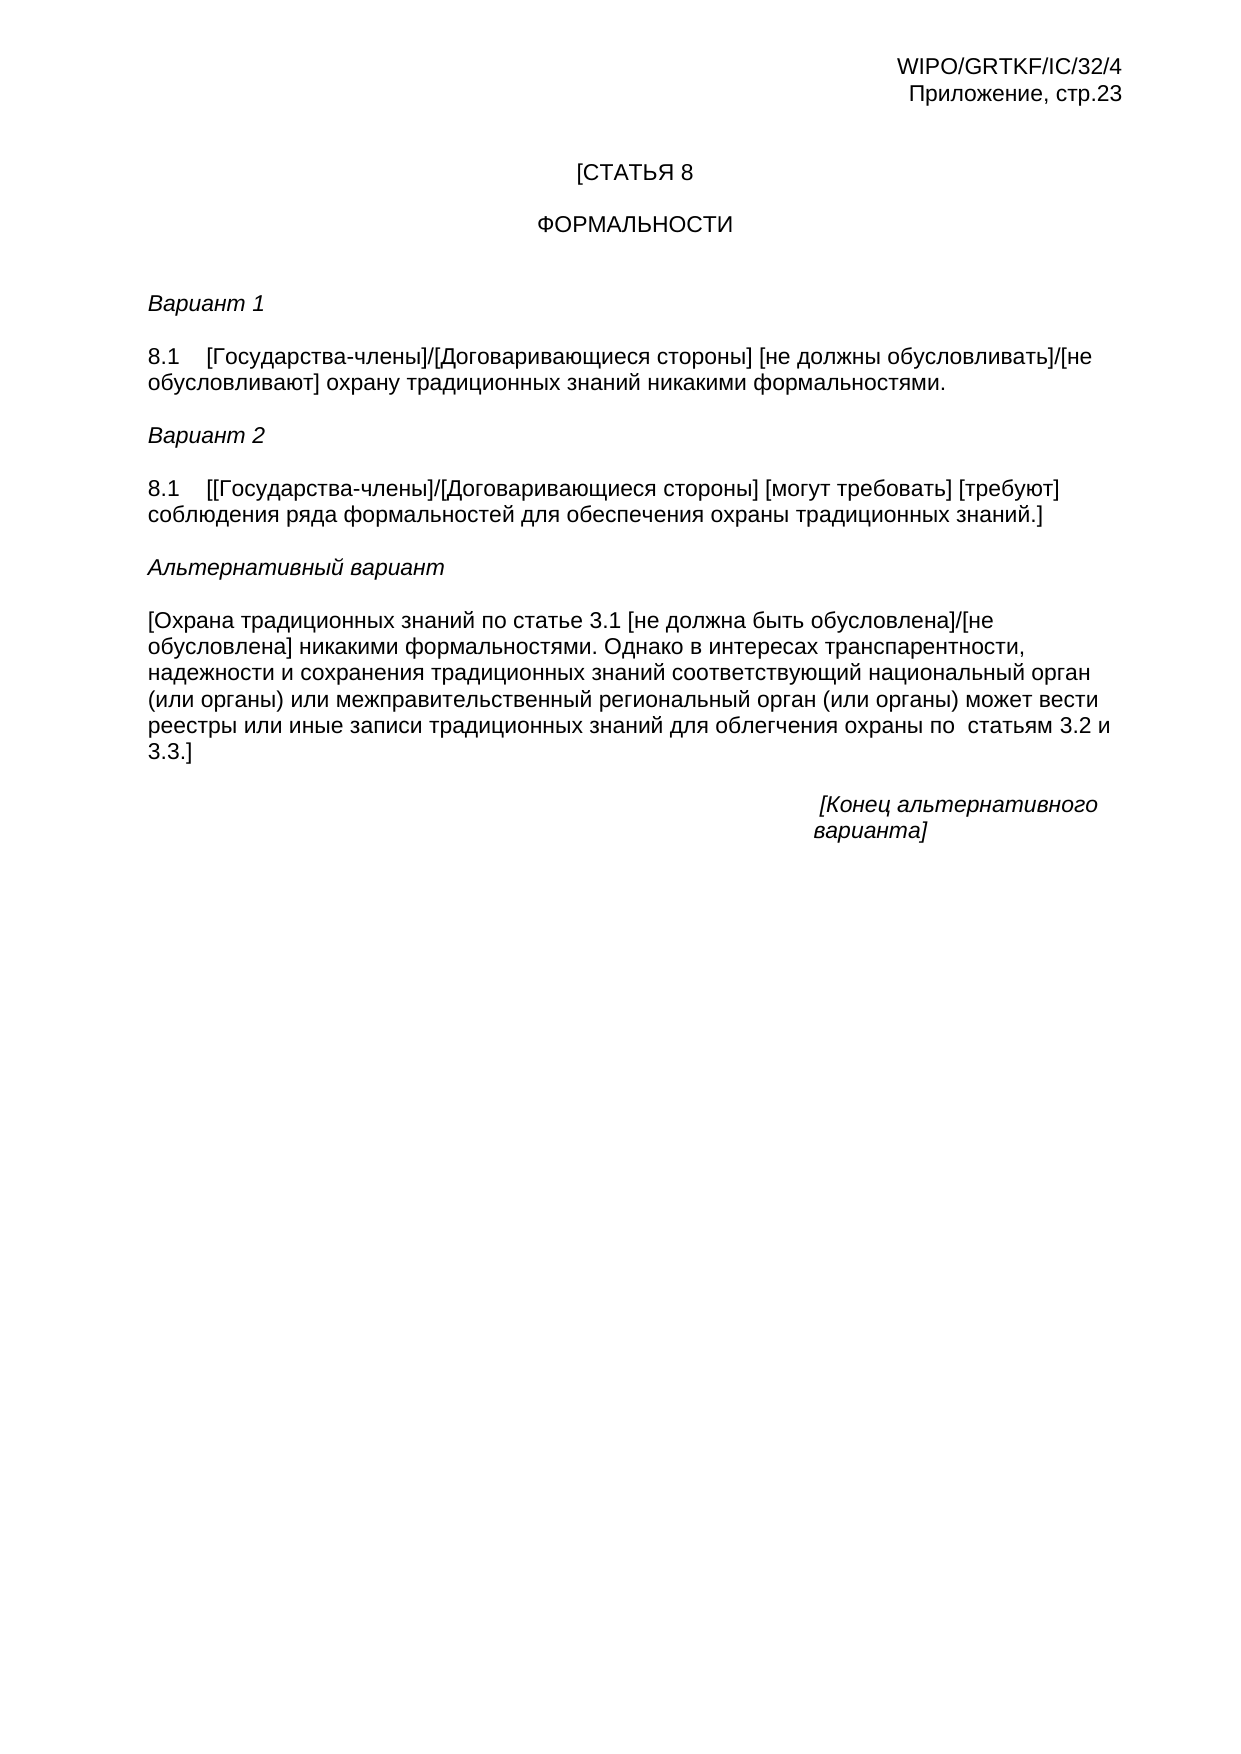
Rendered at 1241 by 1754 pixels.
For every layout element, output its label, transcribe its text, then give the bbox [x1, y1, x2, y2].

text 8.1 [[Государства-члены]/[Договаривающиеся стороны] [могут требовать] [требуют] соблюдения ряда формальностей для обеспечения охраны традиционных знаний.] [148, 475, 1122, 527]
text ФОРМАЛЬНОСТИ [148, 211, 1122, 238]
text [Охрана традиционных знаний по статье 3.1 [не должна быть обусловлена]/[не обусловлена] никакими формальностями. Однако в интересах транспарентности, надежности и сохранения традиционных знаний соответствующий национальный орган (или органы) или межправительственный региональный орган (или органы) может вести реестры или иные записи традиционных знаний для облегчения охраны по статьям 3.2 и 3.3.] [148, 607, 1122, 765]
text Альтернативный вариант [148, 554, 1122, 580]
text Вариант 2 [148, 422, 1122, 448]
text Вариант 1 [148, 290, 1122, 317]
text [СТАТЬЯ 8 [148, 158, 1122, 185]
text 8.1 [Государства-члены]/[Договаривающиеся стороны] [не должны обусловливать]/[не обусловливают] охрану традиционных знаний никакими формальностями. [148, 343, 1122, 396]
text [Конец альтернативного варианта] [813, 791, 1122, 844]
